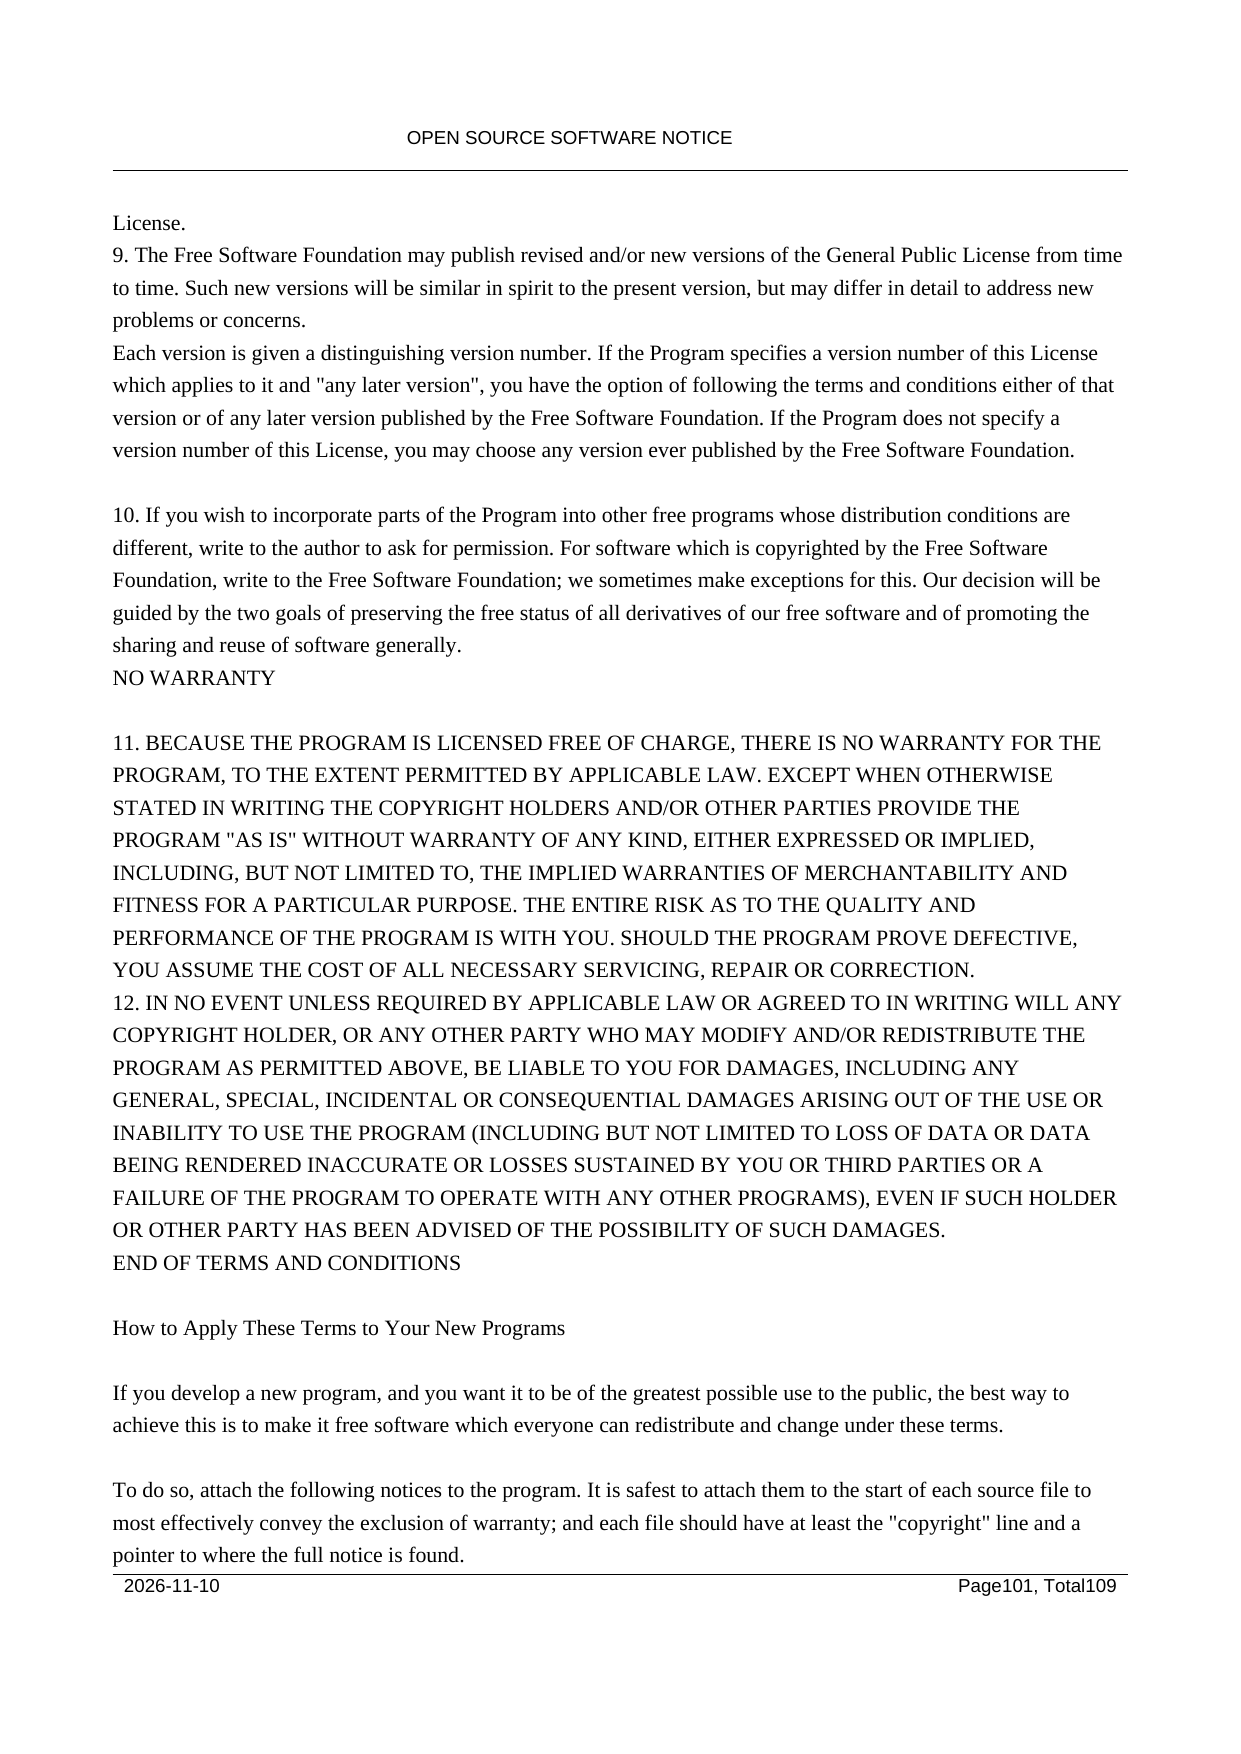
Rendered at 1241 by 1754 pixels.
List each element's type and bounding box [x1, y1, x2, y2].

text [112, 206, 1128, 1571]
